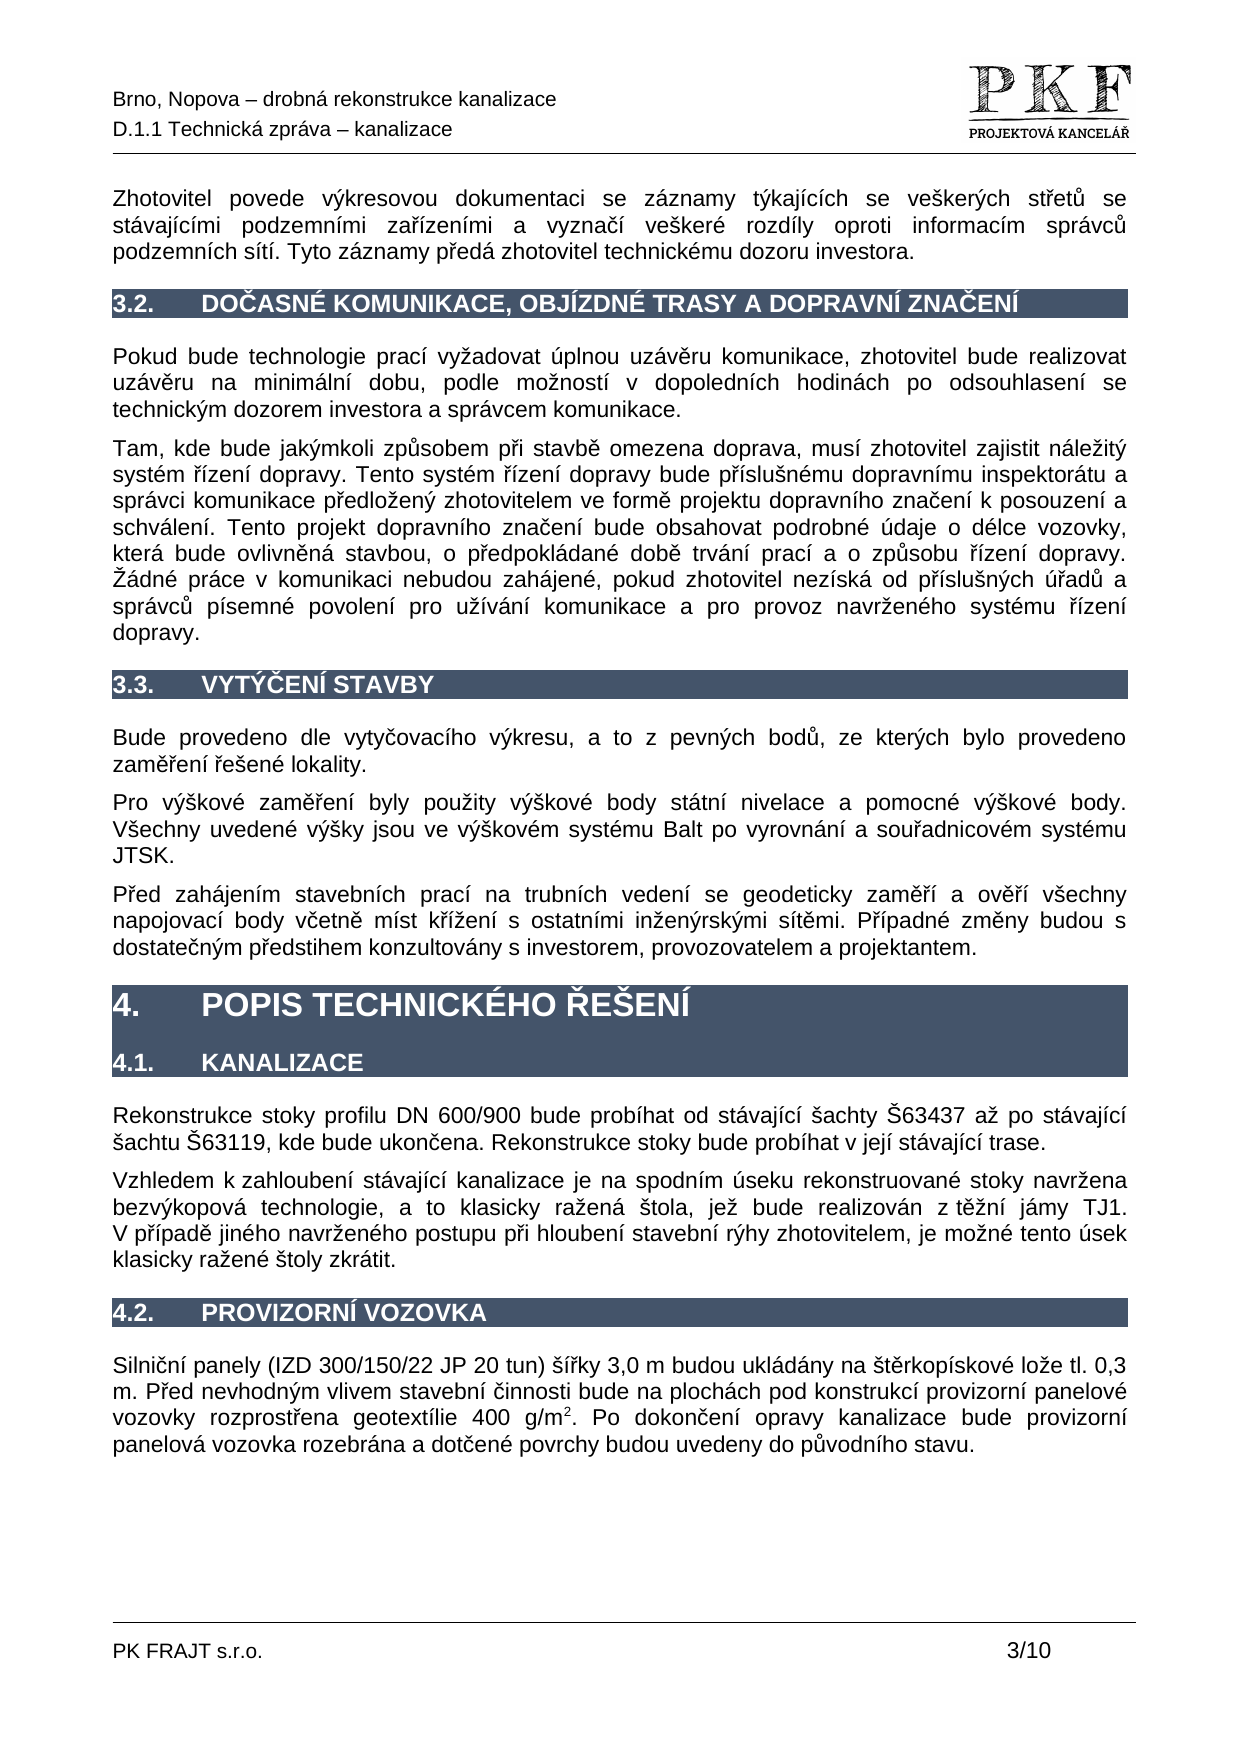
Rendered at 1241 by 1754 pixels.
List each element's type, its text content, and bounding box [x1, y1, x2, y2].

text Bude provedeno dle vytyčovacího výkresu, a to z pevných bodů, ze kterých bylo provedeno zaměření řešené lokality. [112, 724, 1128, 777]
subtitle VYTÝČENÍ STAVBY [112, 670, 1128, 699]
text Vzhledem k zahloubení stávající kanalizace je na spodním úseku rekonstruované stoky navržena bezvýkopová technologie, a to klasicky ražená štola, jež bude realizován z těžní jámy TJ1. V případě jiného navrženého postupu při hloubení stavební rýhy zhotovitelem, je možné tento úsek klasicky ražené štoly zkrátit. [112, 1167, 1128, 1273]
text Tam, kde bude jakýmkoli způsobem při stavbě omezena doprava, musí zhotovitel zajistit náležitý systém řízení dopravy. Tento systém řízení dopravy bude příslušnému dopravnímu inspektorátu a správci komunikace předložený zhotovitelem ve formě projektu dopravního značení k posouzení a schválení. Tento projekt dopravního značení bude obsahovat podrobné údaje o délce vozovky, která bude ovlivněná stavbou, o předpokládané době trvání prací a o způsobu řízení dopravy. Žádné práce v komunikaci nebudou zahájené, pokud zhotovitel nezíská od příslušných úřadů a správců písemné povolení pro užívání komunikace a pro provoz navrženého systému řízení dopravy. [112, 434, 1128, 645]
subtitle PROVIZORNÍ VOZOVKA [112, 1298, 1128, 1327]
text Rekonstrukce stoky profilu DN 600/900 bude probíhat od stávající šachty Š63437 až po stávající šachtu Š63119, kde bude ukončena. Rekonstrukce stoky bude probíhat v její stávající trase. [112, 1102, 1128, 1155]
text Silniční panely (IZD 300/150/22 JP 20 tun) šířky budou ukládány na štěrkopískové lože tl. . Před nevhodným vlivem stavební činnosti bude na plochách pod konstrukcí provizorní panelové vozovky rozprostřena geotextílie 400 g/m2. Po dokončení opravy kanalizace bude provizorní panelová vozovka rozebrána a dotčené povrchy budou uvedeny do původního stavu. [112, 1352, 1128, 1457]
subtitle POPIS TECHNICKÉHO ŘEŠENÍ [112, 985, 1128, 1023]
text Pokud bude technologie prací vyžadovat úplnou uzávěru komunikace, zhotovitel bude realizovat uzávěru na minimální dobu, podle možností v dopoledních hodinách po odsouhlasení se technickým dozorem investora a správcem komunikace. [112, 343, 1128, 422]
text Zhotovitel povede výkresovou dokumentaci se záznamy týkajících se veškerých střetů se stávajícími podzemními zařízeními a vyznačí veškeré rozdíly oproti informacím správců podzemních sítí. Tyto záznamy předá zhotovitel technickému dozoru investora. [112, 185, 1128, 264]
text Pro výškové zaměření byly použity výškové body státní nivelace a pomocné výškové body. Všechny uvedené výšky jsou ve výškovém systému Balt po vyrovnání a souřadnicovém systému JTSK. [112, 789, 1128, 868]
subtitle DOČASNÉ KOMUNIKACE, OBJÍZDNÉ TRASY A DOPRAVNÍ ZNAČENÍ [112, 289, 1128, 318]
picture [961, 57, 1136, 143]
text Před zahájením stavebních prací na trubních vedení se geodeticky zaměří a ověří všechny napojovací body včetně míst křížení s ostatními inženýrskými sítěmi. Případné změny budou s dostatečným předstihem konzultovány s investorem, provozovatelem a projektantem. [112, 881, 1128, 960]
subtitle KANALIZACE [112, 1048, 1128, 1077]
